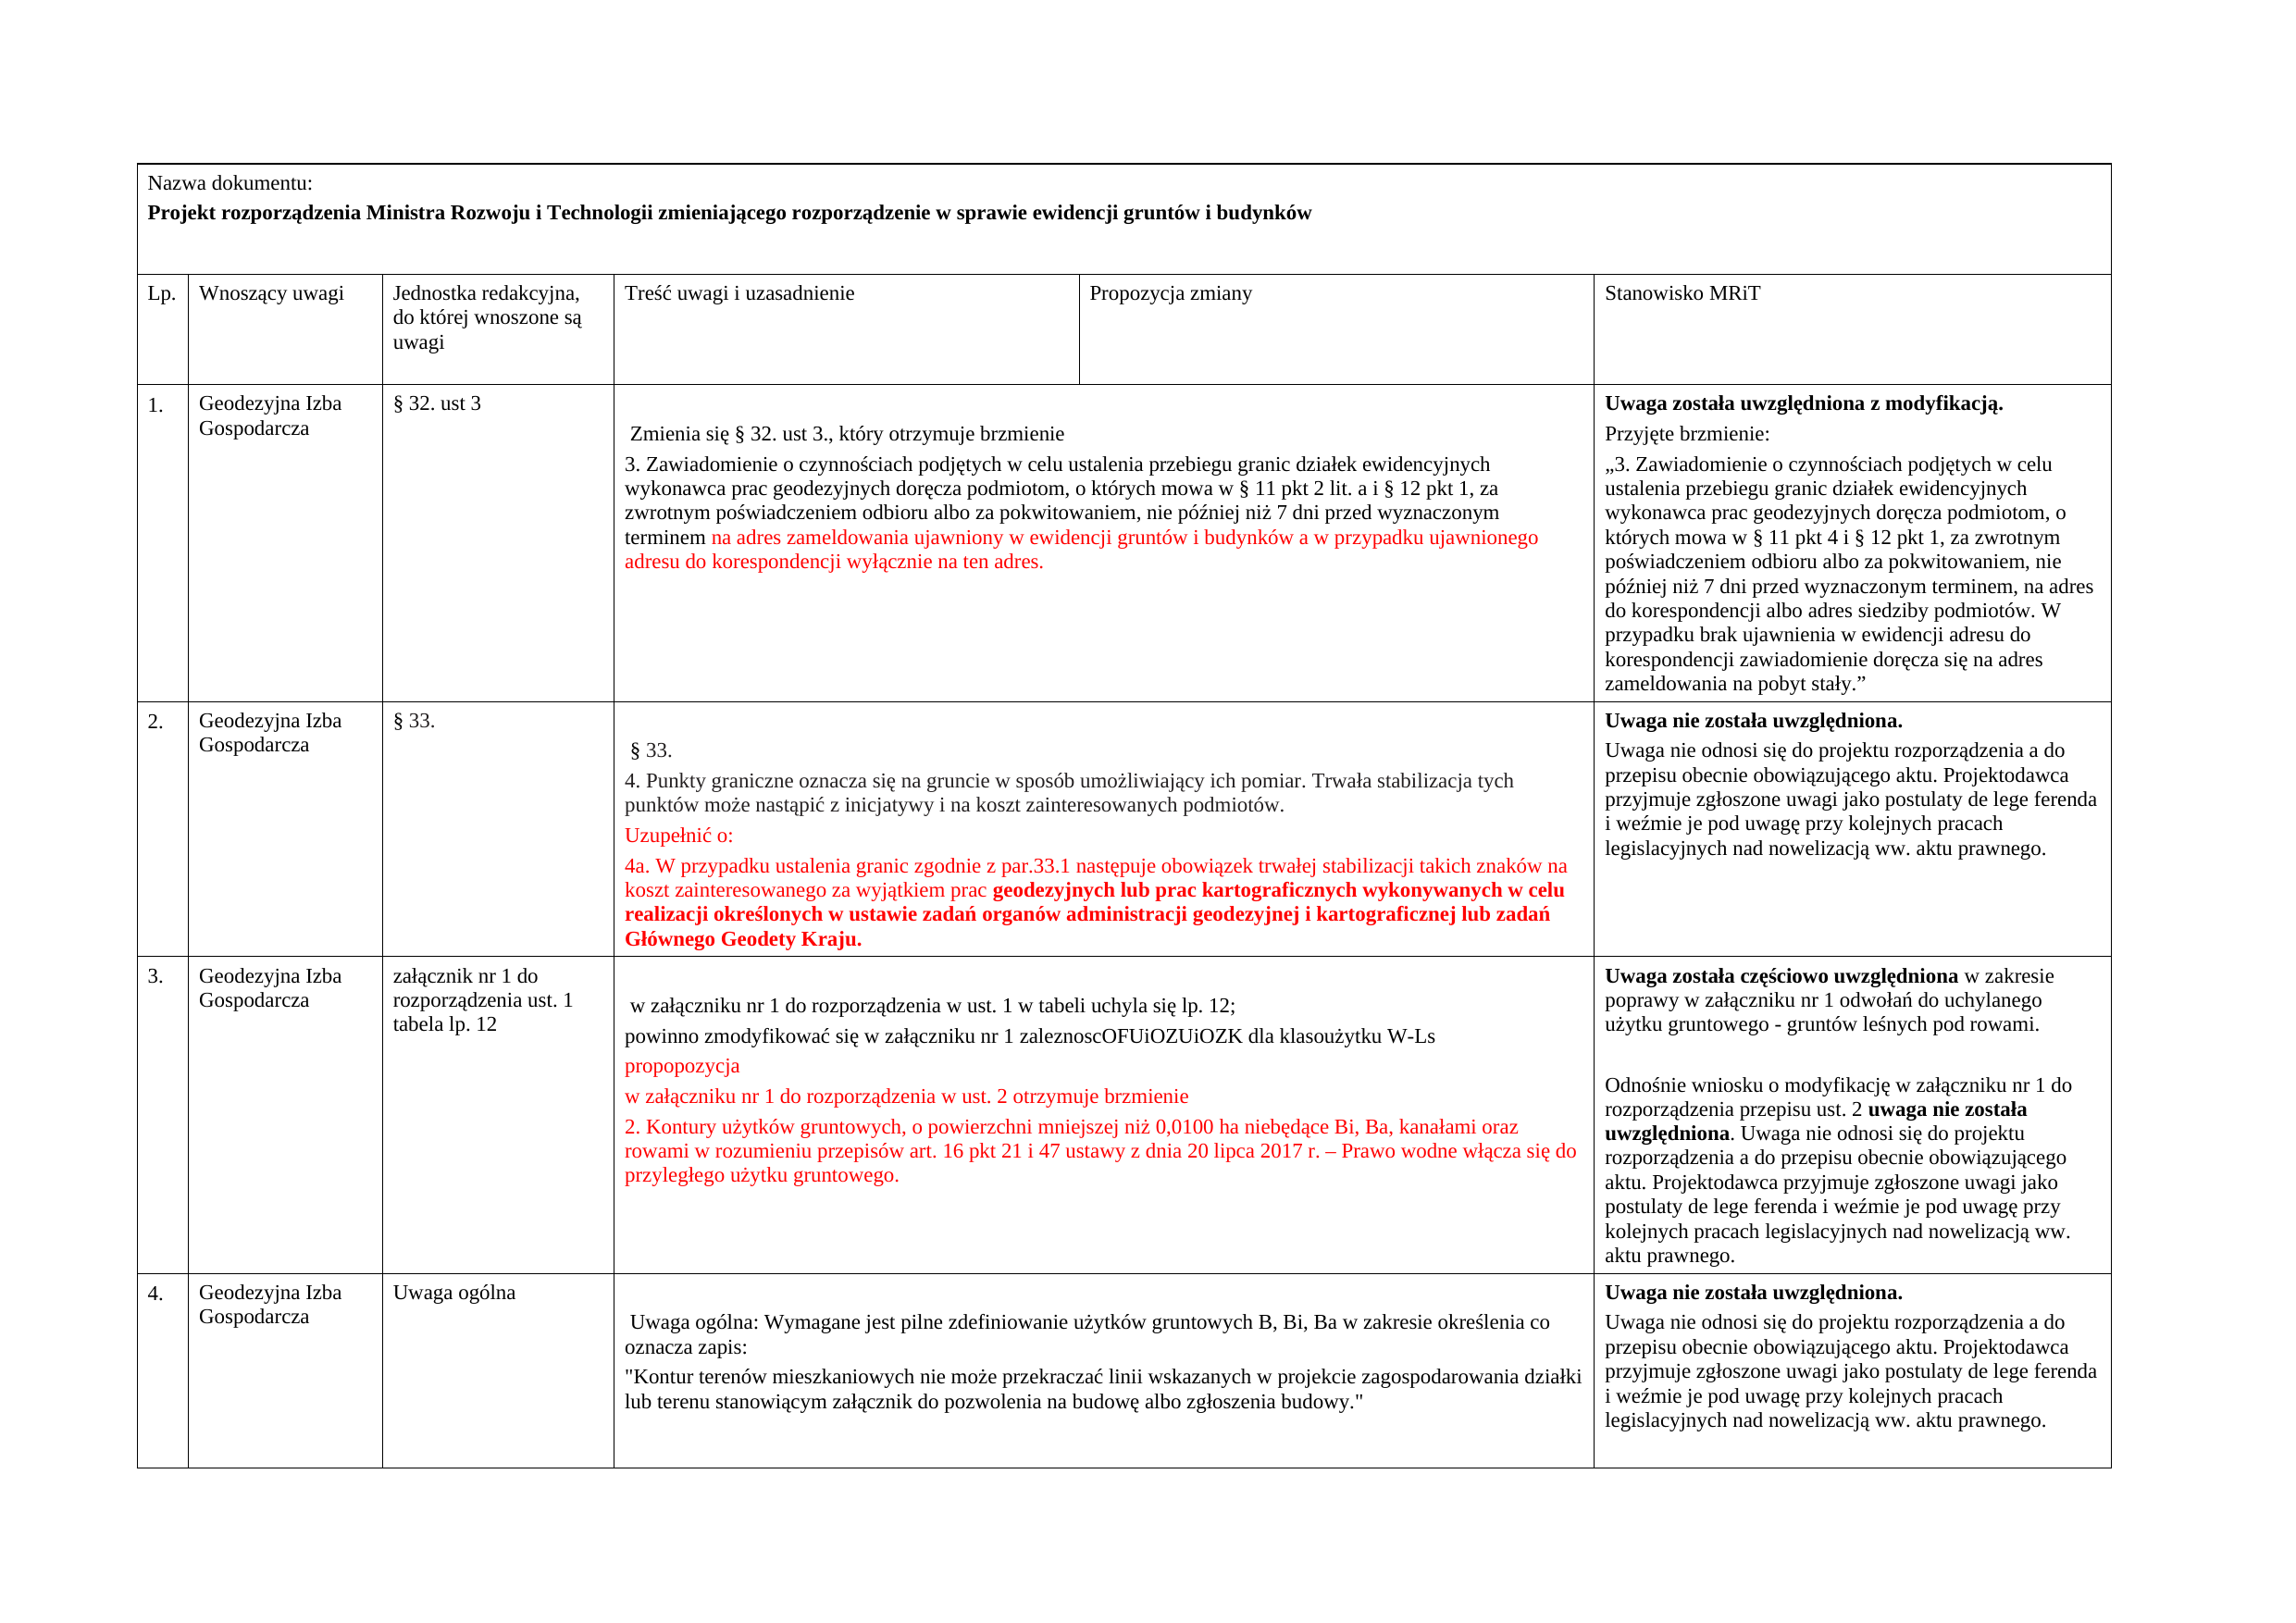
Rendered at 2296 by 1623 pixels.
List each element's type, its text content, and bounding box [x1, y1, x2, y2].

table_cell Geodezyjna Izba Gospodarcza [189, 1274, 382, 1468]
table_header Nazwa dokumentu: Projekt rozporządzenia Ministra Rozwoju i Technologii zmieniającego rozporządzenie w sprawie ewidencji gruntów i budynków [138, 165, 2111, 274]
table_cell § 32. ust 3 [383, 385, 614, 701]
table_cell Treść uwagi i uzasadnienie [614, 275, 1079, 384]
table_cell Uwaga ogólna: Wymagane jest pilne zdefiniowanie użytków gruntowych B, Bi, Ba w zakresie określenia co oznacza zapis: "Kontur terenów mieszkaniowych nie może przekraczać linii wskazanych w projekcie zagospodarowania działki lub terenu stanowiącym załącznik do pozwolenia na budowę albo zgłoszenia budowy." [614, 1274, 1594, 1468]
table_cell [138, 1274, 188, 1468]
table_cell Uwaga ogólna [383, 1274, 614, 1468]
table_cell § 33. [383, 702, 614, 956]
table_cell Stanowisko MRiT [1595, 275, 2111, 384]
table_cell w załączniku nr 1 do rozporządzenia w ust. 1 w tabeli uchyla się lp. 12; powinno zmodyfikować się w załączniku nr 1 zaleznoscOFUiOZUiOZK dla klasoużytku W-Ls propopozycja w załączniku nr 1 do rozporządzenia w ust. 2 otrzymuje brzmienie 2. Kontury użytków gruntowych, o powierzchni mniejszej niż 0,0100 ha niebędące Bi, Ba, kanałami oraz rowami w rozumieniu przepisów art. 16 pkt 21 i 47 ustawy z dnia 20 lipca 2017 r. – Prawo wodne włącza się do przyległego użytku gruntowego. [614, 957, 1594, 1273]
table_cell [138, 702, 188, 956]
table_cell Lp. [138, 275, 188, 384]
table_cell Uwaga została uwzględniona z modyfikacją. Przyjęte brzmienie: „3. Zawiadomienie o czynnościach podjętych w celu ustalenia przebiegu granic działek ewidencyjnych wykonawca prac geodezyjnych doręcza podmiotom, o których mowa w § 11 pkt 4 i § 12 pkt 1, za zwrotnym poświadczeniem odbioru albo za pokwitowaniem, nie później niż 7 dni przed wyznaczonym terminem, na adres do korespondencji albo adres siedziby podmiotów. W przypadku brak ujawnienia w ewidencji adresu do korespondencji zawiadomienie doręcza się na adres zameldowania na pobyt stały.” [1595, 385, 2111, 701]
table_cell Wnoszący uwagi [189, 275, 382, 384]
table_cell § 33. 4. Punkty graniczne oznacza się na gruncie w sposób umożliwiający ich pomiar. Trwała stabilizacja tych punktów może nastąpić z inicjatywy i na koszt zainteresowanych podmiotów. Uzupełnić o: 4a. W przypadku ustalenia granic zgodnie z par.33.1 następuje obowiązek trwałej stabilizacji takich znaków na koszt zainteresowanego za wyjątkiem prac geodezyjnych lub prac kartograficznych wykonywanych w celu realizacji określonych w ustawie zadań organów administracji geodezyjnej i kartograficznej lub zadań Głównego Geodety Kraju. [614, 702, 1594, 956]
table_cell Uwaga została częściowo uwzględniona w zakresie poprawy w załączniku nr 1 odwołań do uchylanego użytku gruntowego - gruntów leśnych pod rowami. Odnośnie wniosku o modyfikację w załączniku nr 1 do rozporządzenia przepisu ust. 2 uwaga nie została uwzględniona. Uwaga nie odnosi się do projektu rozporządzenia a do przepisu obecnie obowiązującego aktu. Projektodawca przyjmuje zgłoszone uwagi jako postulaty de lege ferenda i weźmie je pod uwagę przy kolejnych pracach legislacyjnych nad nowelizacją ww. aktu prawnego. [1595, 957, 2111, 1273]
table_cell [138, 385, 188, 701]
table_cell Uwaga nie została uwzględniona. Uwaga nie odnosi się do projektu rozporządzenia a do przepisu obecnie obowiązującego aktu. Projektodawca przyjmuje zgłoszone uwagi jako postulaty de lege ferenda i weźmie je pod uwagę przy kolejnych pracach legislacyjnych nad nowelizacją ww. aktu prawnego. [1595, 1274, 2111, 1468]
table_cell [138, 957, 188, 1273]
table_cell Geodezyjna Izba Gospodarcza [189, 957, 382, 1273]
table_cell Zmienia się § 32. ust 3., który otrzymuje brzmienie 3. Zawiadomienie o czynnościach podjętych w celu ustalenia przebiegu granic działek ewidencyjnych wykonawca prac geodezyjnych doręcza podmiotom, o których mowa w § 11 pkt 2 lit. a i § 12 pkt 1, za zwrotnym poświadczeniem odbioru albo za pokwitowaniem, nie później niż 7 dni przed wyznaczonym terminem na adres zameldowania ujawniony w ewidencji gruntów i budynków a w przypadku ujawnionego adresu do korespondencji wyłącznie na ten adres. [614, 385, 1594, 701]
table_cell Uwaga nie została uwzględniona. Uwaga nie odnosi się do projektu rozporządzenia a do przepisu obecnie obowiązującego aktu. Projektodawca przyjmuje zgłoszone uwagi jako postulaty de lege ferenda i weźmie je pod uwagę przy kolejnych pracach legislacyjnych nad nowelizacją ww. aktu prawnego. [1595, 702, 2111, 956]
table_cell Jednostka redakcyjna, do której wnoszone są uwagi [383, 275, 614, 384]
table_cell Geodezyjna Izba Gospodarcza [189, 702, 382, 956]
table_cell Geodezyjna Izba Gospodarcza [189, 385, 382, 701]
table_cell załącznik nr 1 do rozporządzenia ust. 1 tabela lp. 12 [383, 957, 614, 1273]
table_cell Propozycja zmiany [1080, 275, 1594, 384]
